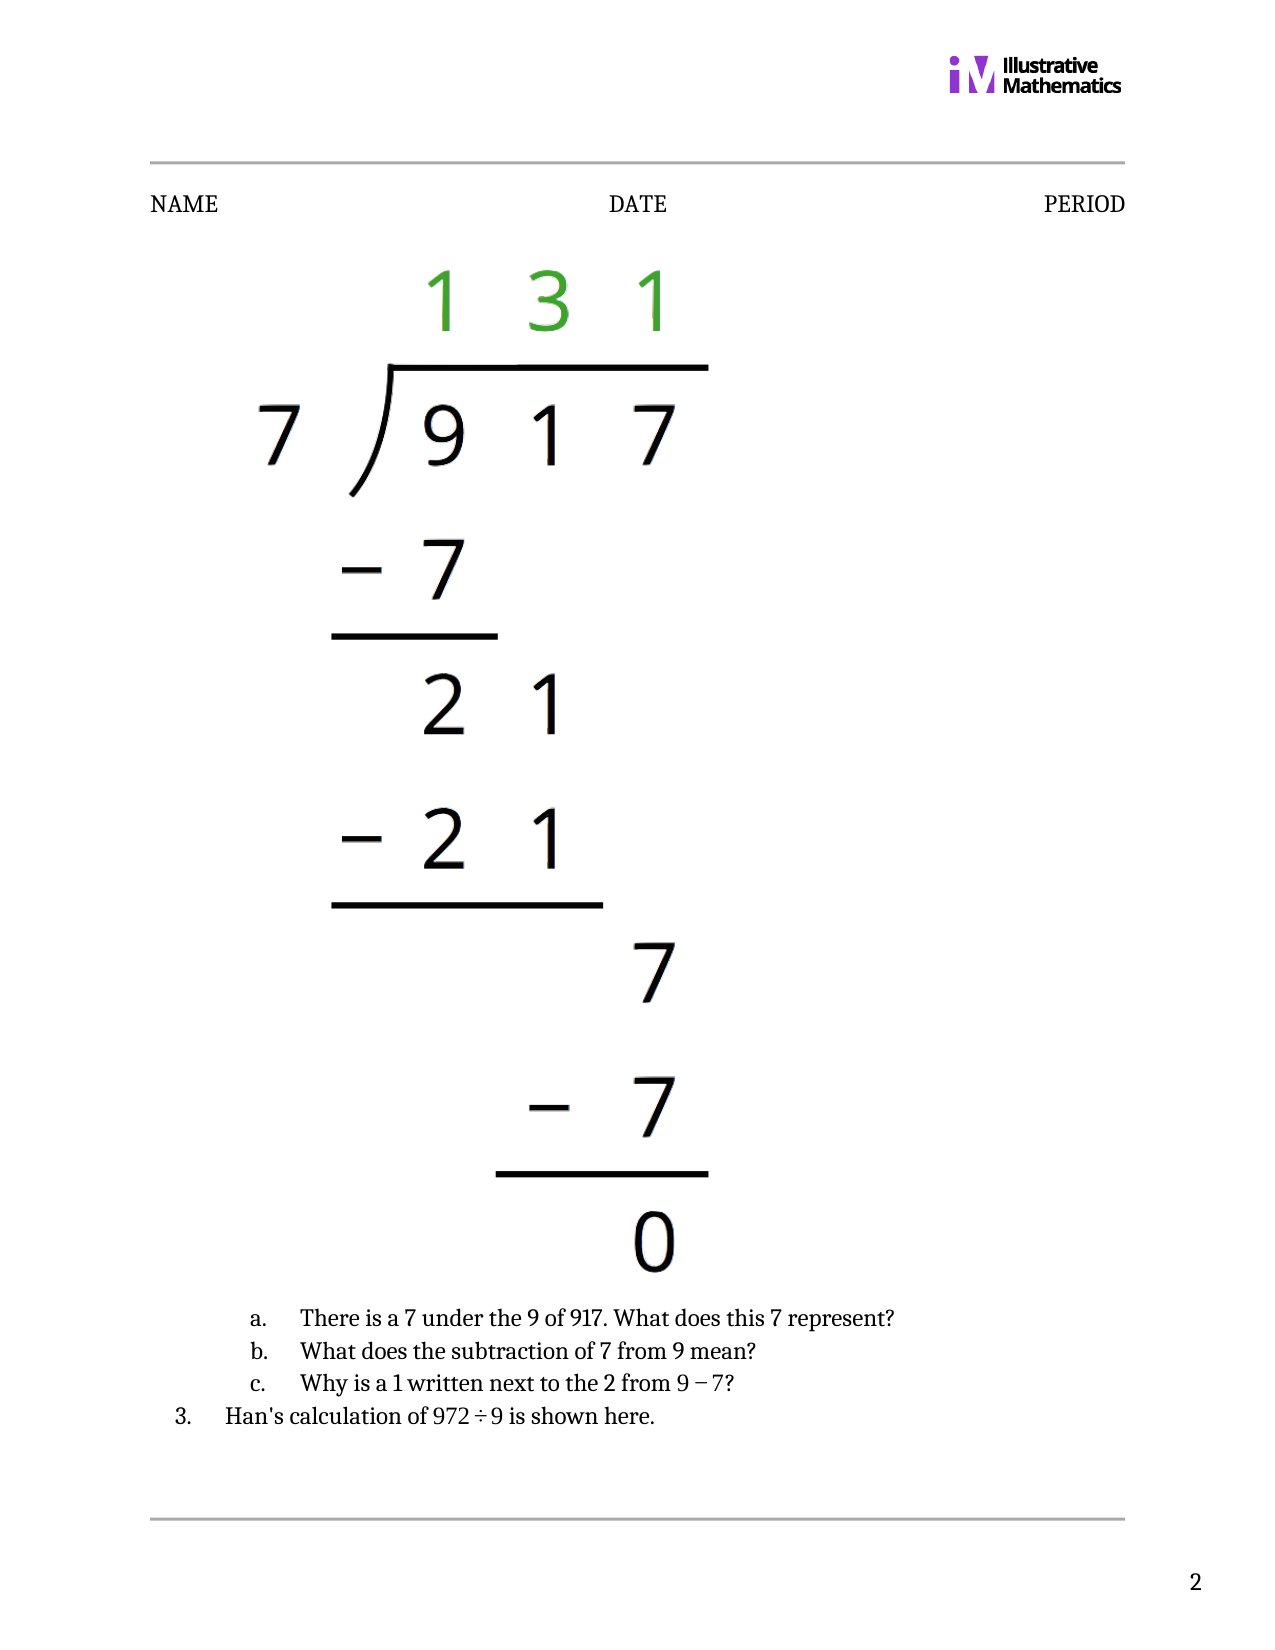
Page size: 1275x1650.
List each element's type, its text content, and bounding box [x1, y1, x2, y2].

list What does the subtraction of 7 from 9 mean? [250, 1337, 1125, 1366]
picture [949, 55, 1121, 93]
list Han's calculation of is shown here. [175, 1402, 1125, 1431]
list There is a 7 under the 9 of 917. What does this 7 represent? [250, 1304, 1125, 1333]
picture [243, 247, 718, 1295]
list Why is a 1 written next to the 2 from ? [250, 1369, 1125, 1398]
